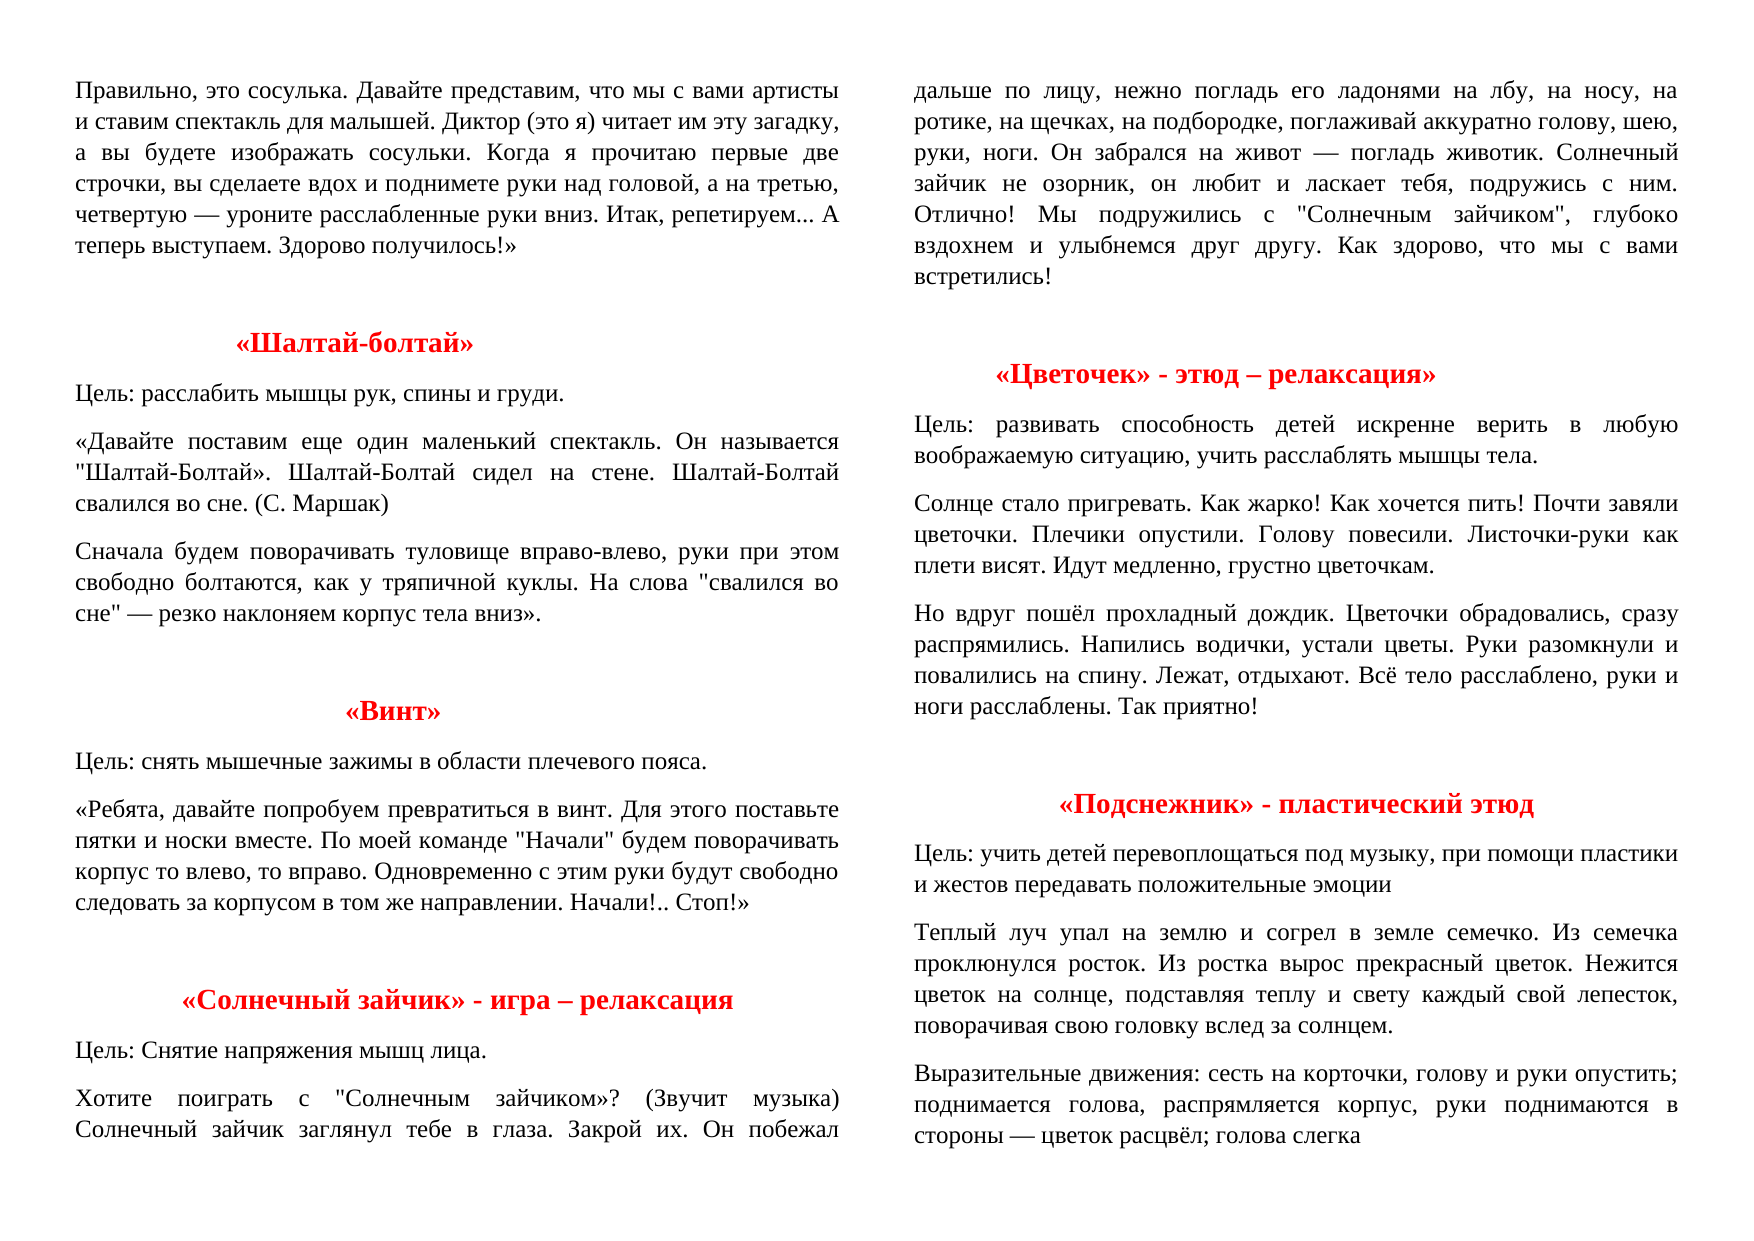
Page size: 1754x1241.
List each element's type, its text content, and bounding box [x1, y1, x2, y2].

text «Давайте поставим еще один маленький спектакль. Он называется "Шалтай-Болтай». Шалтай-Болтай сидел на стене. Шалтай-Болтай свалился во сне. (С. Маршак) [75, 426, 840, 517]
text Выразительные движения: сесть на корточки, голову и руки опустить; поднимается голова, распрямляется корпус, руки поднимаются в стороны — цветок расцвёл; голова слегка [914, 1058, 1679, 1149]
text Сначала будем поворачивать туловище вправо-влево, руки при этом свободно болтаются, как у тряпичной куклы. На слова "свалился во сне" — резко наклоняем корпус тела вниз». [75, 536, 840, 627]
text Цель: Снятие напряжения мышц лица. [75, 1035, 840, 1064]
text «Цветочек» - этюд – релаксация» [914, 357, 1679, 390]
text «Подснежник» - пластический этюд [914, 786, 1679, 819]
text Солнце стало пригревать. Как жарко! Как хочется пить! Почти завяли цветочки. Плечики опустили. Голову повесили. Листочки-руки как плети висят. Идут медленно, грустно цветочкам. [914, 488, 1679, 579]
text Хотите поиграть с "Солнечным зайчиком»? (Звучит музыка) Солнечный зайчик заглянул тебе в глаза. Закрой их. Он побежал дальше по лицу, нежно погладь его ладонями на лбу, на носу, на ротике, на щечках, на подбородке, поглаживай аккуратно голову, шею, руки, ноги. Он забрался на живот — погладь животик. Солнечный зайчик не озорник, он любит и ласкает тебя, подружись с ним. Отлично! Мы подружились с "Солнечным зайчиком", глубоко вздохнем и улыбнемся друг другу. Как здорово, что мы с вами встретились! [75, 1083, 840, 1143]
text «Винт» [75, 693, 840, 727]
text «Солнечный зайчик» - игра – релаксация [75, 982, 840, 1016]
text Цель: расслабить мышцы рук, спины и груди. [75, 378, 840, 407]
text Правильно, это сосулька. Давайте представим, что мы с вами артисты и ставим спектакль для малышей. Диктор (это я) читает им эту загадку, а вы будете изображать сосульки. Когда я прочитаю первые две строчки, вы сделаете вдох и поднимете руки над головой, а на третью, четвертую — уроните расслабленные руки вниз. Итак, репетируем... А теперь выступаем. Здорово получилось!» [75, 75, 840, 259]
text «Шалтай-болтай» [75, 326, 840, 359]
text Цель: учить детей перевоплощаться под музыку, при помощи пластики и жестов передавать положительные эмоции [914, 838, 1679, 898]
text Цель: снять мышечные зажимы в области плечевого пояса. [75, 746, 840, 775]
text «Ребята, давайте попробуем превратиться в винт. Для этого поставьте пятки и носки вместе. По моей команде "Начали" будем поворачивать корпус то влево, то вправо. Одновременно с этим руки будут свободно следовать за корпусом в том же направлении. Начали!.. Стоп!» [75, 794, 840, 916]
text Но вдруг пошёл прохладный дождик. Цветочки обрадовались, сразу распрямились. Напились водички, устали цветы. Руки разомкнули и повалились на спину. Лежат, отдыхают. Всё тело расслаблено, руки и ноги расслаблены. Так приятно! [914, 598, 1679, 720]
text Теплый луч упал на землю и согрел в земле семечко. Из семечка проклюнулся росток. Из ростка вырос прекрасный цветок. Нежится цветок на солнце, подставляя теплу и свету каждый свой лепесток, поворачивая свою головку вслед за солнцем. [914, 917, 1679, 1039]
text Цель: развивать способность детей искренне верить в любую воображаемую ситуацию, учить расслаблять мышцы тела. [914, 409, 1679, 469]
text Хотите поиграть с "Солнечным зайчиком»? (Звучит музыка) Солнечный зайчик заглянул тебе в глаза. Закрой их. Он побежал дальше по лицу, нежно погладь его ладонями на лбу, на носу, на ротике, на щечках, на подбородке, поглаживай аккуратно голову, шею, руки, ноги. Он забрался на живот — погладь животик. Солнечный зайчик не озорник, он любит и ласкает тебя, подружись с ним. Отлично! Мы подружились с "Солнечным зайчиком", глубоко вздохнем и улыбнемся друг другу. Как здорово, что мы с вами встретились! [914, 75, 1679, 290]
